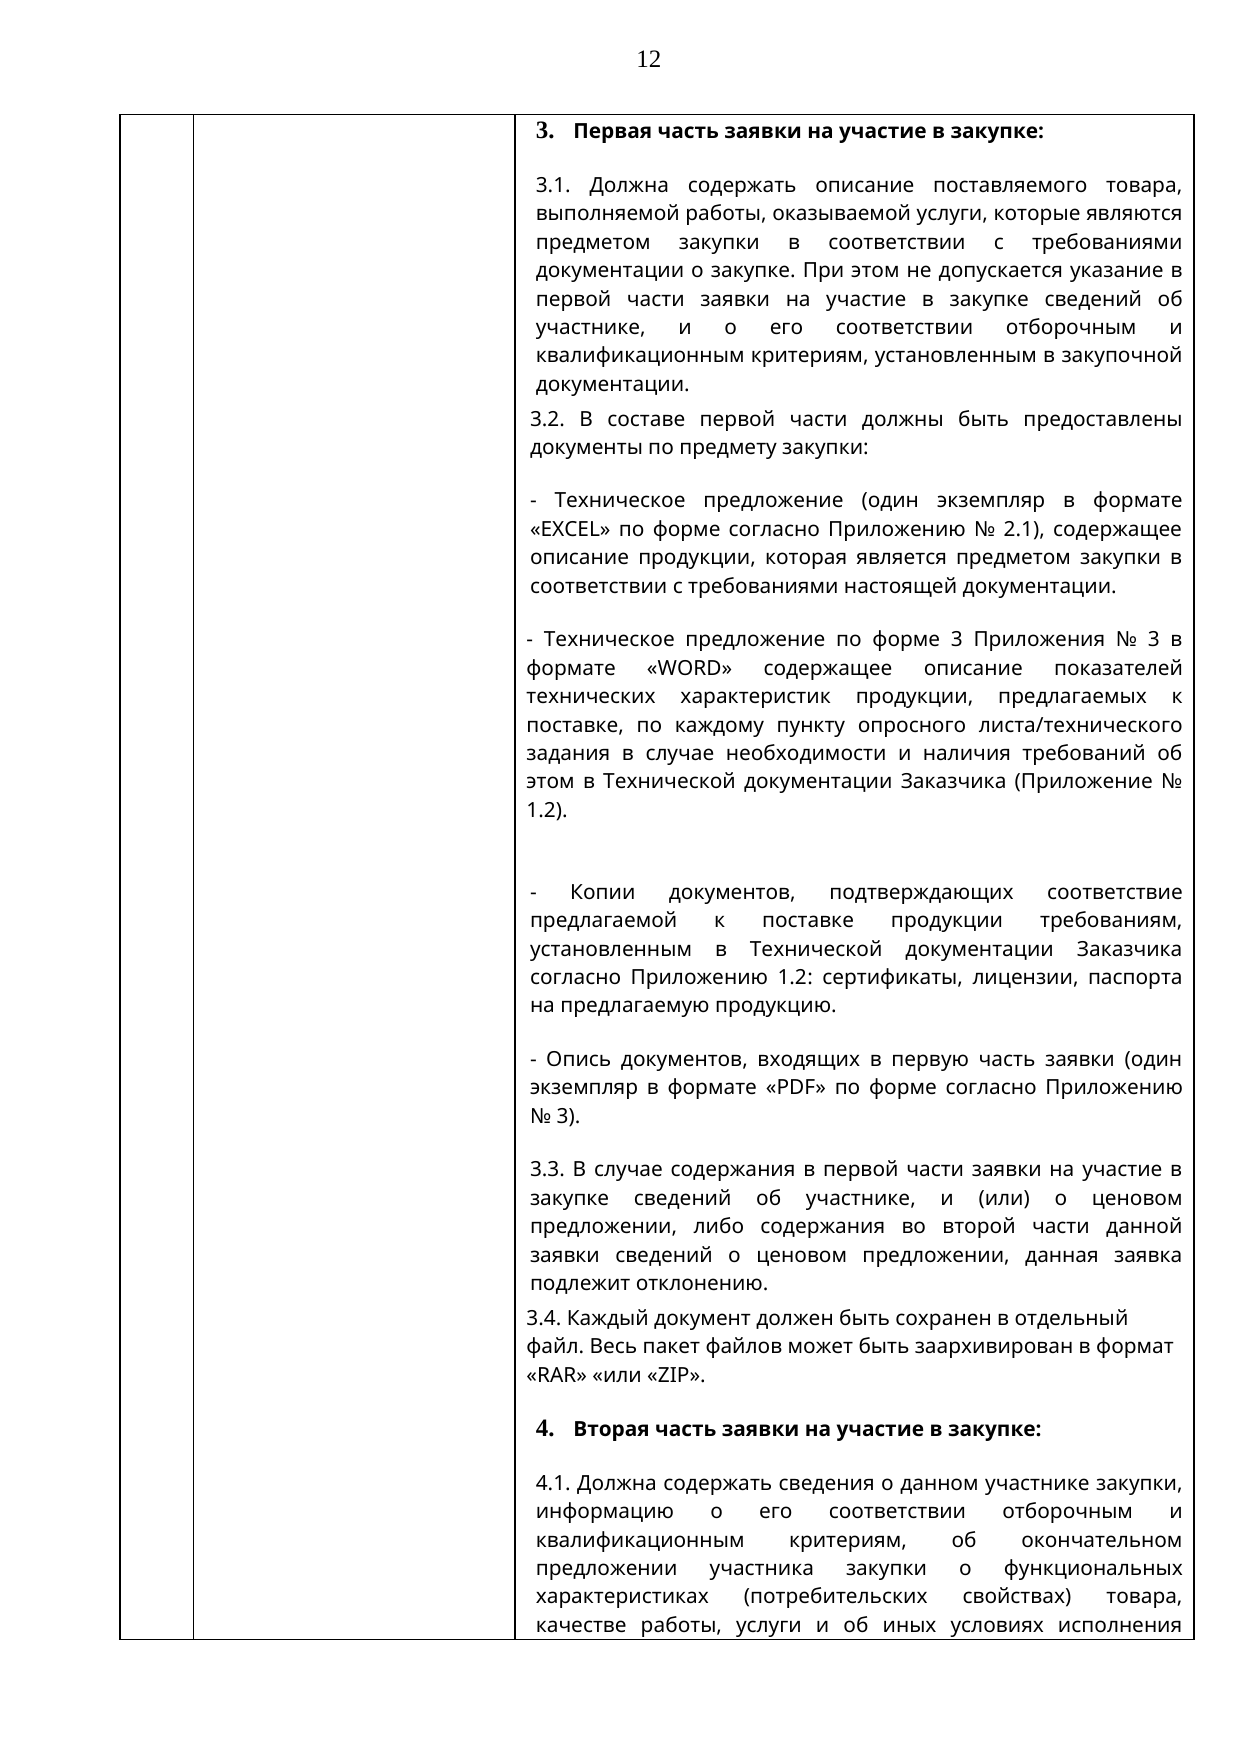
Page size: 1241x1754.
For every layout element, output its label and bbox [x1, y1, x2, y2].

table_cell [194, 115, 514, 1638]
table_cell [516, 115, 1193, 1638]
table_cell [121, 115, 193, 1638]
